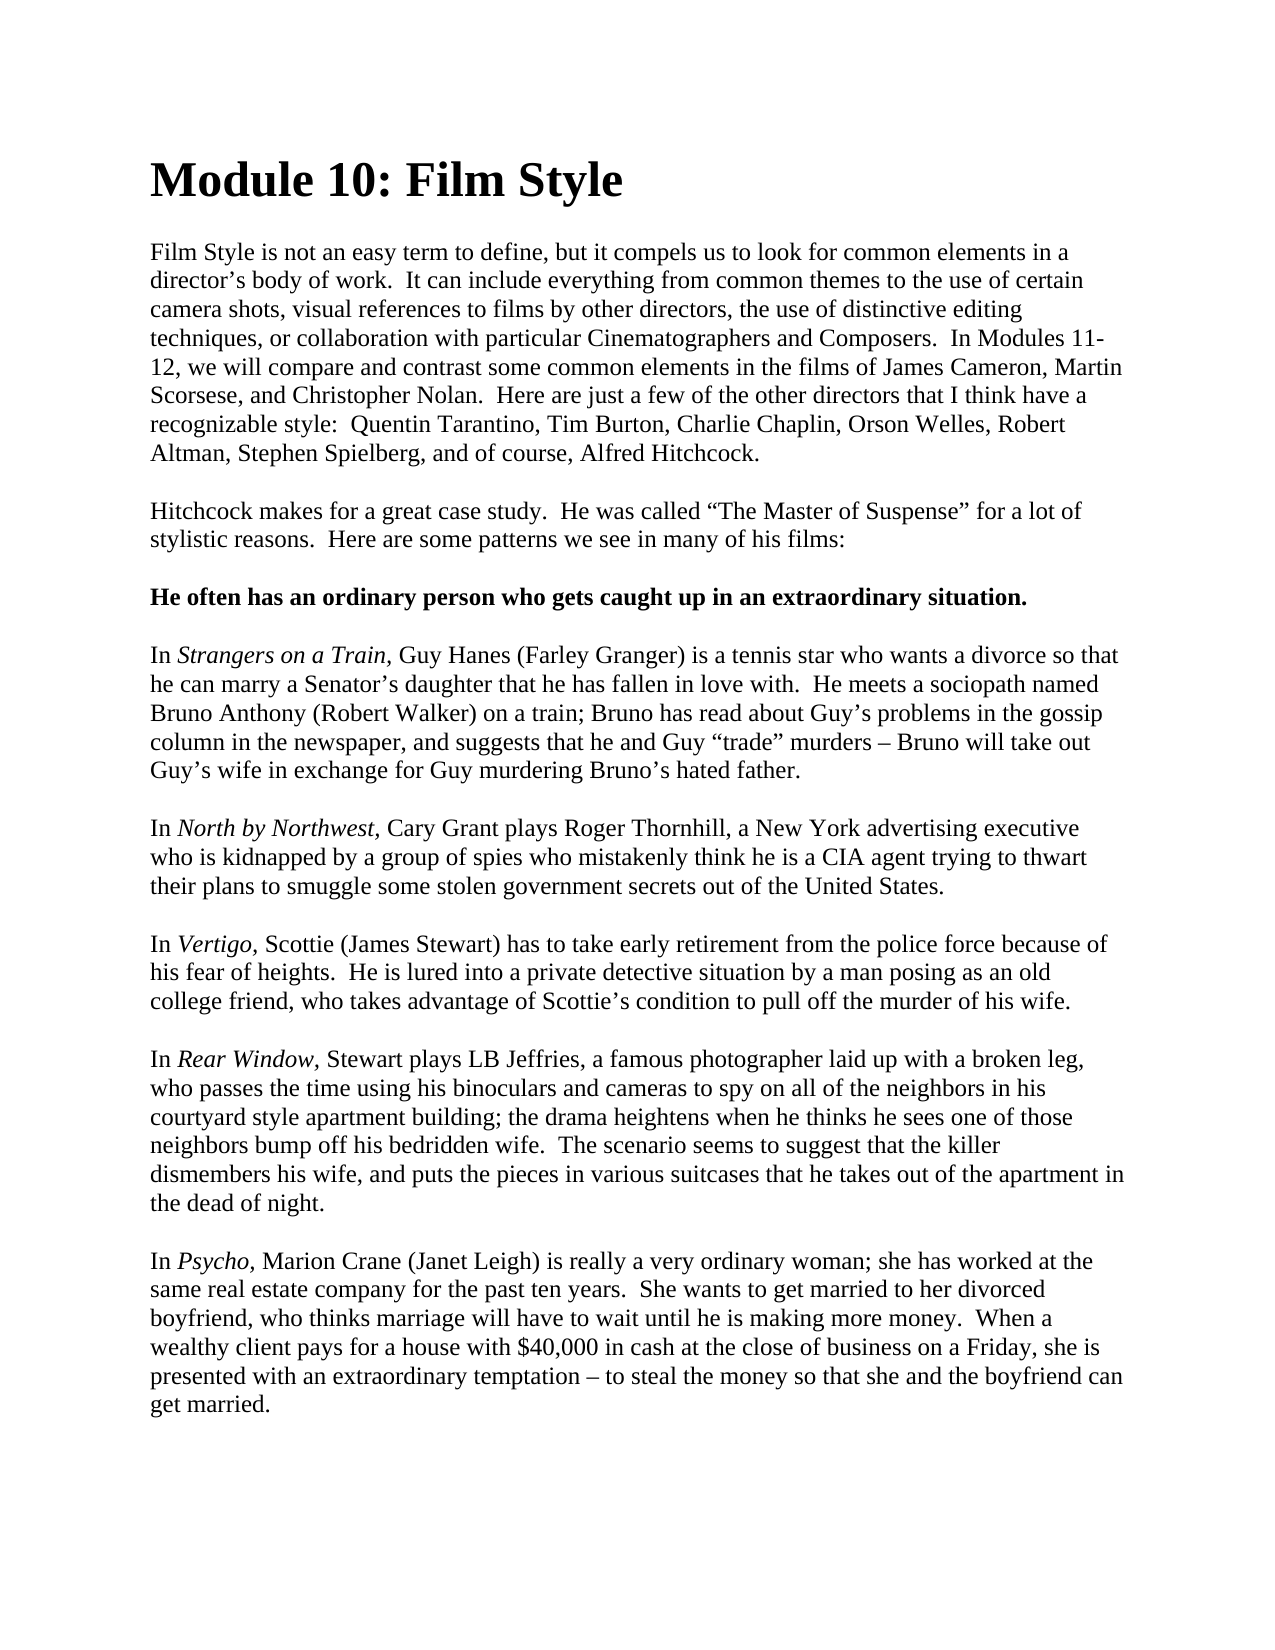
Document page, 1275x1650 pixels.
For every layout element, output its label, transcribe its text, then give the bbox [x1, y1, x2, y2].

text He often has an ordinary person who gets caught up in an extraordinary situation. [150, 582, 1125, 611]
text In Vertigo, Scottie (James Stewart) has to take early retirement from the police force because of his fear of heights. He is lured into a private detective situation by a man posing as an old college friend, who takes advantage of Scottie’s condition to pull off the murder of his wife. [150, 929, 1125, 1015]
text In North by Northwest, Cary Grant plays Roger Thornhill, a New York advertising executive who is kidnapped by a group of spies who mistakenly think he is a CIA agent trying to thwart their plans to smuggle some stolen government secrets out of the United States. [150, 813, 1125, 899]
text In Rear Window, Stewart plays LB Jeffries, a famous photographer laid up with a broken leg, who passes the time using his binoculars and cameras to spy on all of the neighbors in his courtyard style apartment building; the drama heightens when he thinks he sees one of those neighbors bump off his bedridden wife. The scenario seems to suggest that the killer dismembers his wife, and puts the pieces in various suitcases that he takes out of the apartment in the dead of night. [150, 1044, 1125, 1217]
text In Psycho, Marion Crane (Janet Leigh) is really a very ordinary woman; she has worked at the same real estate company for the past ten years. She wants to get married to her divorced boyfriend, who thinks marriage will have to wait until he is making more money. When a wealthy client pays for a house with $40,000 in cash at the close of business on a Friday, she is presented with an extraordinary temptation – to steal the money so that she and the boyfriend can get married. [150, 1246, 1125, 1418]
text In Strangers on a Train, Guy Hanes (Farley Granger) is a tennis star who wants a divorce so that he can marry a Senator’s daughter that he has fallen in love with. He meets a sociopath named Bruno Anthony (Robert Walker) on a train; Bruno has read about Guy’s problems in the gossip column in the newspaper, and suggests that he and Guy “trade” murders – Bruno will take out Guy’s wife in exchange for Guy murdering Bruno’s hated father. [150, 640, 1125, 784]
text Hitchcock makes for a great case study. He was called “The Master of Suspense” for a lot of stylistic reasons. Here are some patterns we see in many of his films: [150, 496, 1125, 553]
text Film Style is not an easy term to define, but it compels us to look for common elements in a director’s body of work. It can include everything from common themes to the use of certain camera shots, visual references to films by other directors, the use of distinctive editing techniques, or collaboration with particular Cinematographers and Composers. In Modules 11-12, we will compare and contrast some common elements in the films of James Cameron, Martin Scorsese, and Christopher Nolan. Here are just a few of the other directors that I think have a recognizable style: Quentin Tarantino, Tim Burton, Charlie Chaplin, Orson Welles, Robert Altman, Stephen Spielberg, and of course, Alfred Hitchcock. [150, 237, 1125, 467]
text Module 10: Film Style [150, 150, 1125, 207]
